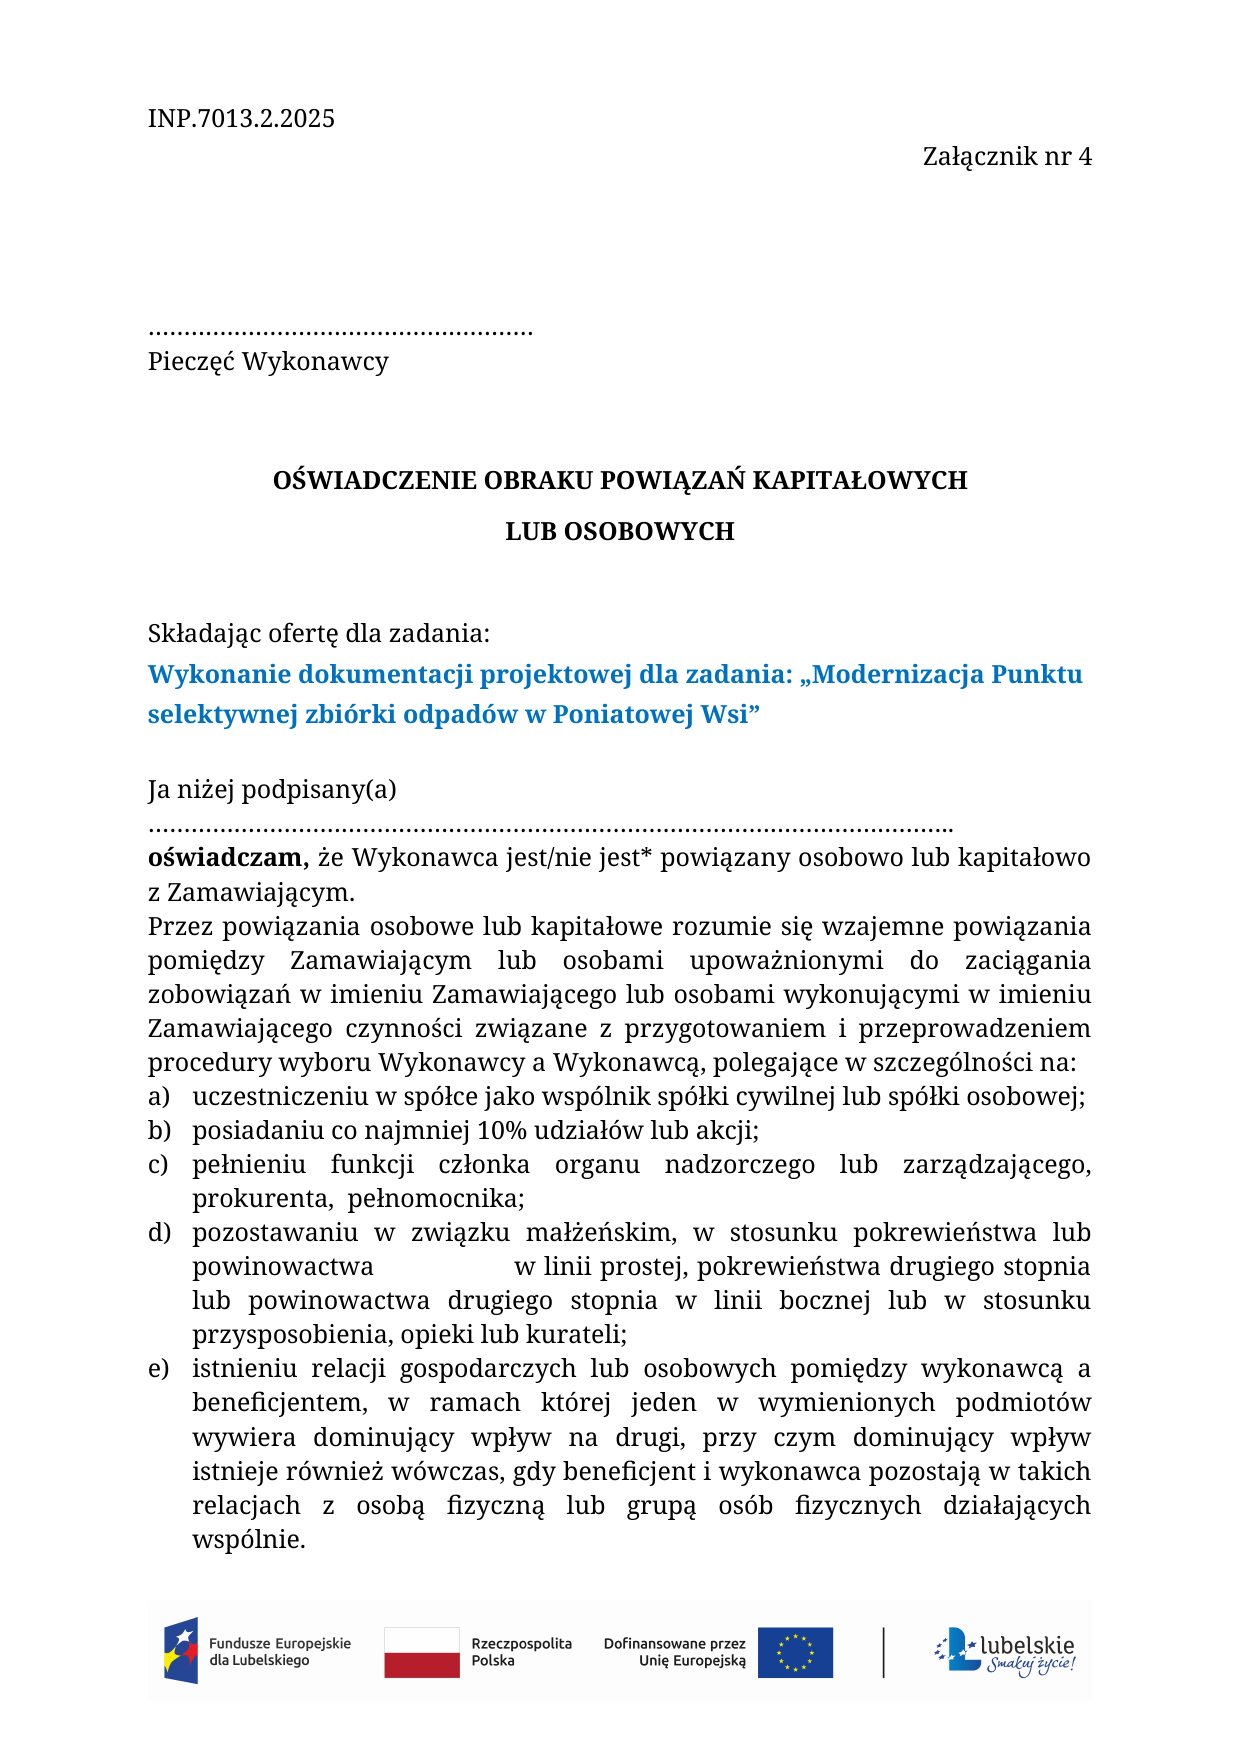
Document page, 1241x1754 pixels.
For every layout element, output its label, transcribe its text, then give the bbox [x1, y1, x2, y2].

text oświadczam, że Wykonawca jest/nie jest* powiązany osobowo lub kapitałowo z Zamawiającym. [148, 840, 1092, 908]
text Ja niżej podpisany(a) ………………………………………………………………………………………………….. [148, 772, 1092, 840]
text Składając ofertę dla zadania: [148, 615, 1092, 649]
text Wykonanie dokumentacji projektowej dla zadania: „Modernizacja Punktu selektywnej zbiórki odpadów w Poniatowej Wsi” [148, 656, 1092, 731]
text Pieczęć Wykonawcy [148, 343, 1092, 377]
text ……………………………………………… [148, 309, 1092, 343]
text OŚWIADCZENIE OBRAKU POWIĄZAŃ KAPITAŁOWYCH [148, 462, 1092, 496]
text LUB OSOBOWYCH [148, 513, 1092, 547]
text c) pełnieniu funkcji członka organu nadzorczego lub zarządzającego, prokurenta, pełnomocnika; [148, 1147, 1092, 1215]
picture [147, 1600, 1093, 1701]
text e) istnieniu relacji gospodarczych lub osobowych pomiędzy wykonawcą a beneficjentem, w ramach której jeden w wymienionych podmiotów wywiera dominujący wpływ na drugi, przy czym dominujący wpływ istnieje również wówczas, gdy beneficjent i wykonawca pozostają w takich relacjach z osobą fizyczną lub grupą osób fizycznych działających wspólnie. [148, 1351, 1092, 1555]
text Załącznik nr 4 [148, 139, 1092, 173]
text d) pozostawaniu w związku małżeńskim, w stosunku pokrewieństwa lub powinowactwa w linii prostej, pokrewieństwa drugiego stopnia lub powinowactwa drugiego stopnia w linii bocznej lub w stosunku przysposobienia, opieki lub kurateli; [148, 1215, 1092, 1351]
text b) posiadaniu co najmniej 10% udziałów lub akcji; [148, 1113, 1092, 1147]
text Przez powiązania osobowe lub kapitałowe rozumie się wzajemne powiązania pomiędzy Zamawiającym lub osobami upoważnionymi do zaciągania zobowiązań w imieniu Zamawiającego lub osobami wykonującymi w imieniu Zamawiającego czynności związane z przygotowaniem i przeprowadzeniem procedury wyboru Wykonawcy a Wykonawcą, polegające w szczególności na: [148, 908, 1092, 1078]
text a) uczestniczeniu w spółce jako wspólnik spółki cywilnej lub spółki osobowej; [148, 1078, 1092, 1113]
